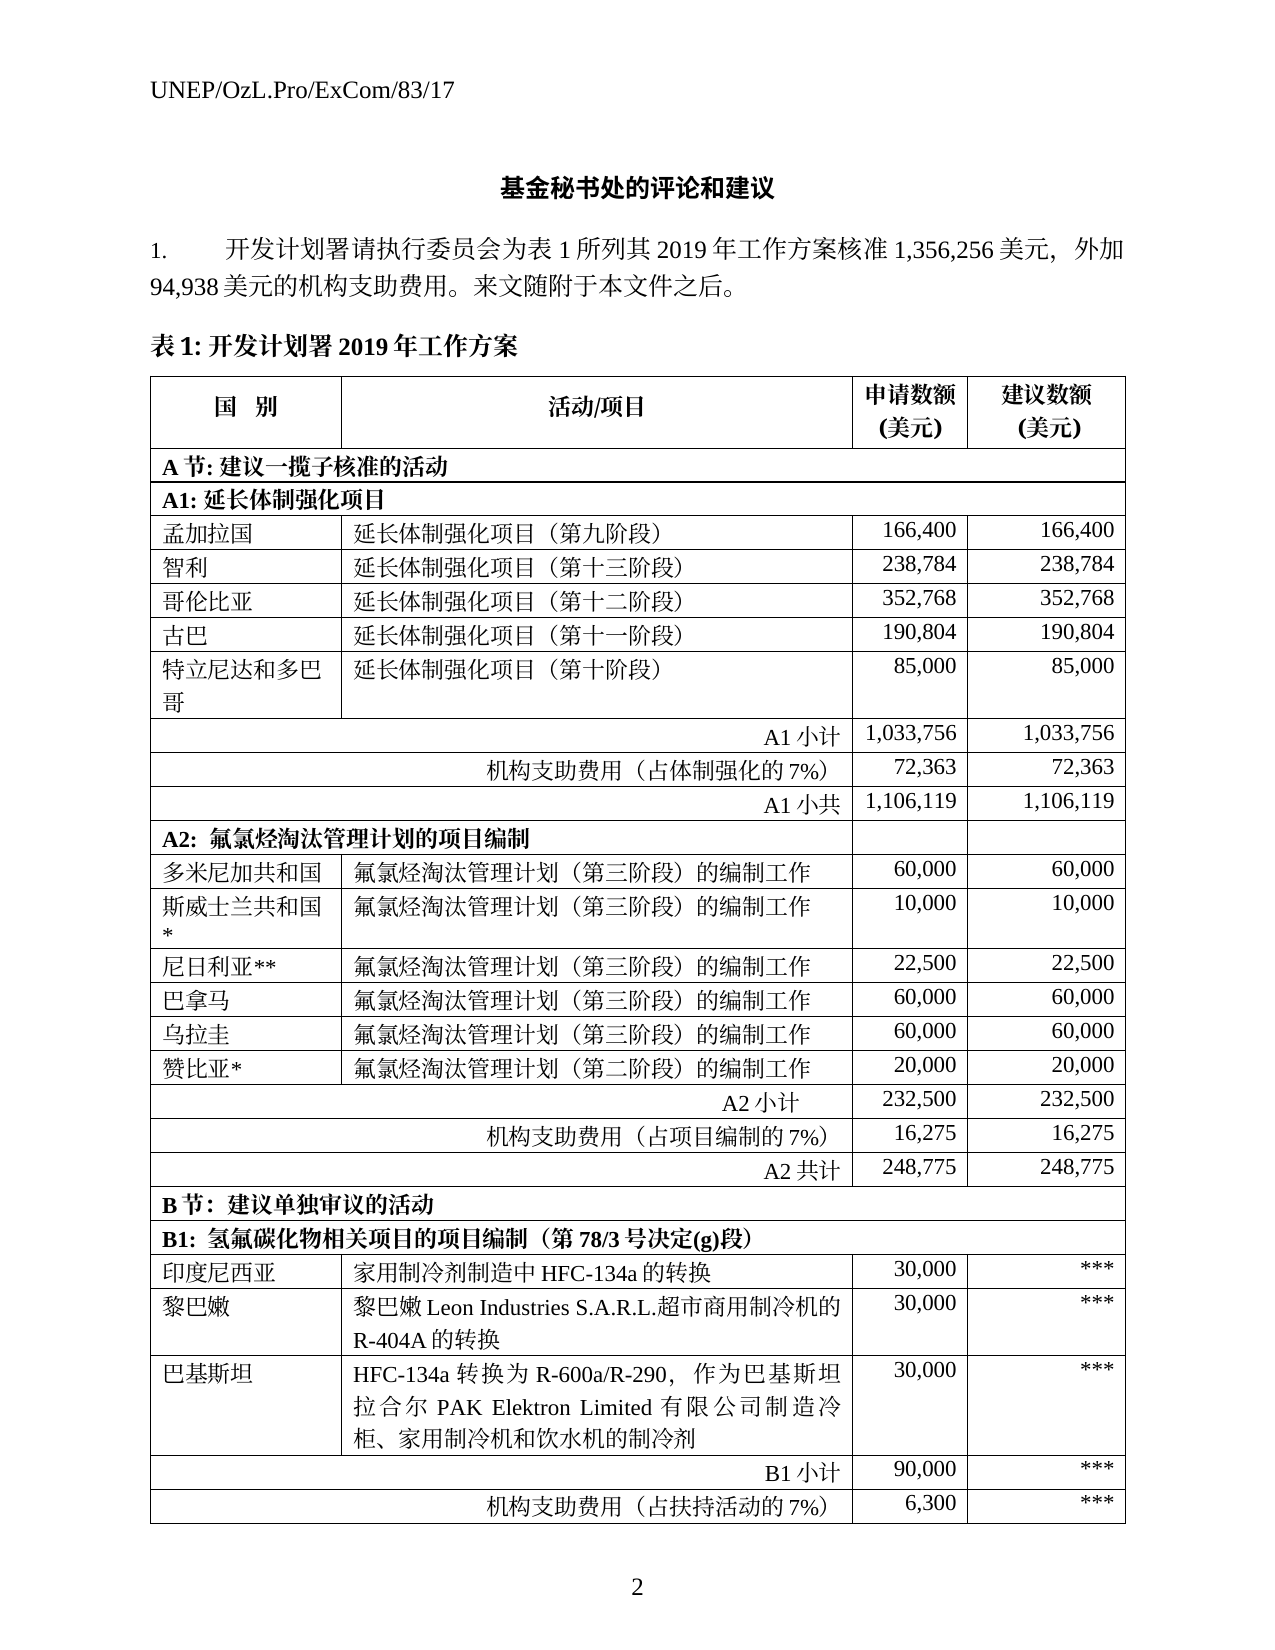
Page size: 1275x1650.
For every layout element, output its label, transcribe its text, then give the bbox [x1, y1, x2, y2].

table_cell 赞比亚* [151, 1051, 341, 1084]
table_cell 1,106,119 [853, 787, 967, 820]
table_cell *** [968, 1490, 1125, 1522]
table_cell A节: 建议一揽子核准的活动 [151, 449, 1125, 481]
list 表1: 开发计划署2019年工作方案 [150, 327, 1125, 363]
table_cell 30,000 [853, 1255, 967, 1288]
table_cell B1小计 [151, 1456, 852, 1488]
table_cell 机构支助费用（占扶持活动的7%） [151, 1490, 852, 1522]
table_cell 延长体制强化项目（第十三阶段） [342, 550, 852, 583]
table_cell 机构支助费用（占项目编制的7%） [151, 1119, 852, 1152]
table_cell 85,000 [853, 652, 967, 718]
table_cell 尼日利亚** [151, 949, 341, 982]
table_cell 232,500 [853, 1085, 967, 1118]
table_cell 氟氯烃淘汰管理计划（第三阶段）的编制工作 [342, 855, 852, 888]
table_cell 20,000 [853, 1051, 967, 1084]
table_cell 20,000 [968, 1051, 1125, 1084]
table_cell A2共计 [151, 1153, 852, 1186]
table_cell 72,363 [968, 753, 1125, 786]
table_cell 60,000 [968, 983, 1125, 1016]
table_cell 238,784 [853, 550, 967, 583]
table_header 国 别 [151, 377, 341, 447]
table_cell 166,400 [968, 516, 1125, 549]
table_cell 延长体制强化项目（第十二阶段） [342, 584, 852, 617]
table_cell 印度尼西亚 [151, 1255, 341, 1288]
table_cell 248,775 [853, 1153, 967, 1186]
table_cell 352,768 [853, 584, 967, 617]
table_cell *** [968, 1289, 1125, 1355]
table_cell [968, 821, 1125, 854]
table_cell 氟氯烃淘汰管理计划（第三阶段）的编制工作 [342, 889, 852, 948]
table_cell 1,033,756 [968, 719, 1125, 752]
table_cell 22,500 [853, 949, 967, 982]
table_cell 60,000 [968, 855, 1125, 888]
table_cell 238,784 [968, 550, 1125, 583]
table_cell 乌拉圭 [151, 1017, 341, 1050]
table_header 活动/项目 [342, 377, 852, 447]
table_cell 16,275 [968, 1119, 1125, 1152]
table_cell 哥伦比亚 [151, 584, 341, 617]
table_cell 30,000 [853, 1356, 967, 1454]
table_cell B节：建议单独审议的活动 [151, 1187, 1125, 1220]
table_cell 斯威士兰共和国* [151, 889, 341, 948]
table_cell 1,106,119 [968, 787, 1125, 820]
table_cell 85,000 [968, 652, 1125, 718]
table_cell 延长体制强化项目（第十阶段） [342, 652, 852, 718]
table_cell 古巴 [151, 618, 341, 651]
table_cell 60,000 [853, 855, 967, 888]
table_header 申请数额 (美元) [853, 377, 967, 447]
table_cell 氟氯烃淘汰管理计划（第三阶段）的编制工作 [342, 983, 852, 1016]
table_cell 166,400 [853, 516, 967, 549]
table_cell 孟加拉国 [151, 516, 341, 549]
table_cell 巴拿马 [151, 983, 341, 1016]
table_cell 特立尼达和多巴哥 [151, 652, 341, 718]
table_cell 家用制冷剂制造中HFC-134a的转换 [342, 1255, 852, 1288]
table_cell 190,804 [853, 618, 967, 651]
table_cell 多米尼加共和国 [151, 855, 341, 888]
table_cell 232,500 [968, 1085, 1125, 1118]
table_cell 60,000 [968, 1017, 1125, 1050]
table_cell [853, 821, 967, 854]
table_cell 72,363 [853, 753, 967, 786]
table_cell 黎巴嫩 [151, 1289, 341, 1355]
table_cell 30,000 [853, 1289, 967, 1355]
table_cell 1,033,756 [853, 719, 967, 752]
table_cell *** [968, 1255, 1125, 1288]
table_cell 10,000 [968, 889, 1125, 948]
table_cell 190,804 [968, 618, 1125, 651]
table_cell 352,768 [968, 584, 1125, 617]
table_cell 黎巴嫩Leon Industries S.A.R.L.超市商用制冷机的R-404A的转换 [342, 1289, 852, 1355]
subtitle 开发计划署请执行委员会为表1所列其2019年工作方案核准1,356,256美元，外加94,938美元的机构支助费用。来文随附于本文件之后。 [150, 230, 1125, 302]
table_cell HFC-134a转换为R-600a/R-290，作为巴基斯坦拉合尔PAK Elektron Limited有限公司制造冷柜、家用制冷机和饮水机的制冷剂 [342, 1356, 852, 1454]
table_cell 机构支助费用（占体制强化的7%） [151, 753, 852, 786]
table_cell B1: 氢氟碳化物相关项目的项目编制（第78/3号决定(g)段） [151, 1221, 1125, 1254]
table_cell A1小计 [151, 719, 852, 752]
table_cell 90,000 [853, 1456, 967, 1488]
table_cell 22,500 [968, 949, 1125, 982]
table_cell 延长体制强化项目（第九阶段） [342, 516, 852, 549]
table_cell *** [968, 1456, 1125, 1488]
text 基金秘书处的评论和建议 [150, 169, 1125, 205]
table_cell 10,000 [853, 889, 967, 948]
table_cell 16,275 [853, 1119, 967, 1152]
table_cell 248,775 [968, 1153, 1125, 1186]
table_cell 60,000 [853, 983, 967, 1016]
table_cell 60,000 [853, 1017, 967, 1050]
table_cell A2: 氟氯烃淘汰管理计划的项目编制 [151, 821, 852, 854]
table_header 建议数额 (美元) [968, 377, 1125, 447]
table_cell 氟氯烃淘汰管理计划（第三阶段）的编制工作 [342, 949, 852, 982]
table_cell 智利 [151, 550, 341, 583]
table_cell A1小共 [151, 787, 852, 820]
table_cell 氟氯烃淘汰管理计划（第二阶段）的编制工作 [342, 1051, 852, 1084]
table_cell 延长体制强化项目（第十一阶段） [342, 618, 852, 651]
table_cell 6,300 [853, 1490, 967, 1522]
table_cell A2小计 [151, 1085, 852, 1118]
table_cell 巴基斯坦 [151, 1356, 341, 1454]
table_cell A1: 延长体制强化项目 [151, 483, 1125, 515]
table_cell *** [968, 1356, 1125, 1454]
table_cell 氟氯烃淘汰管理计划（第三阶段）的编制工作 [342, 1017, 852, 1050]
